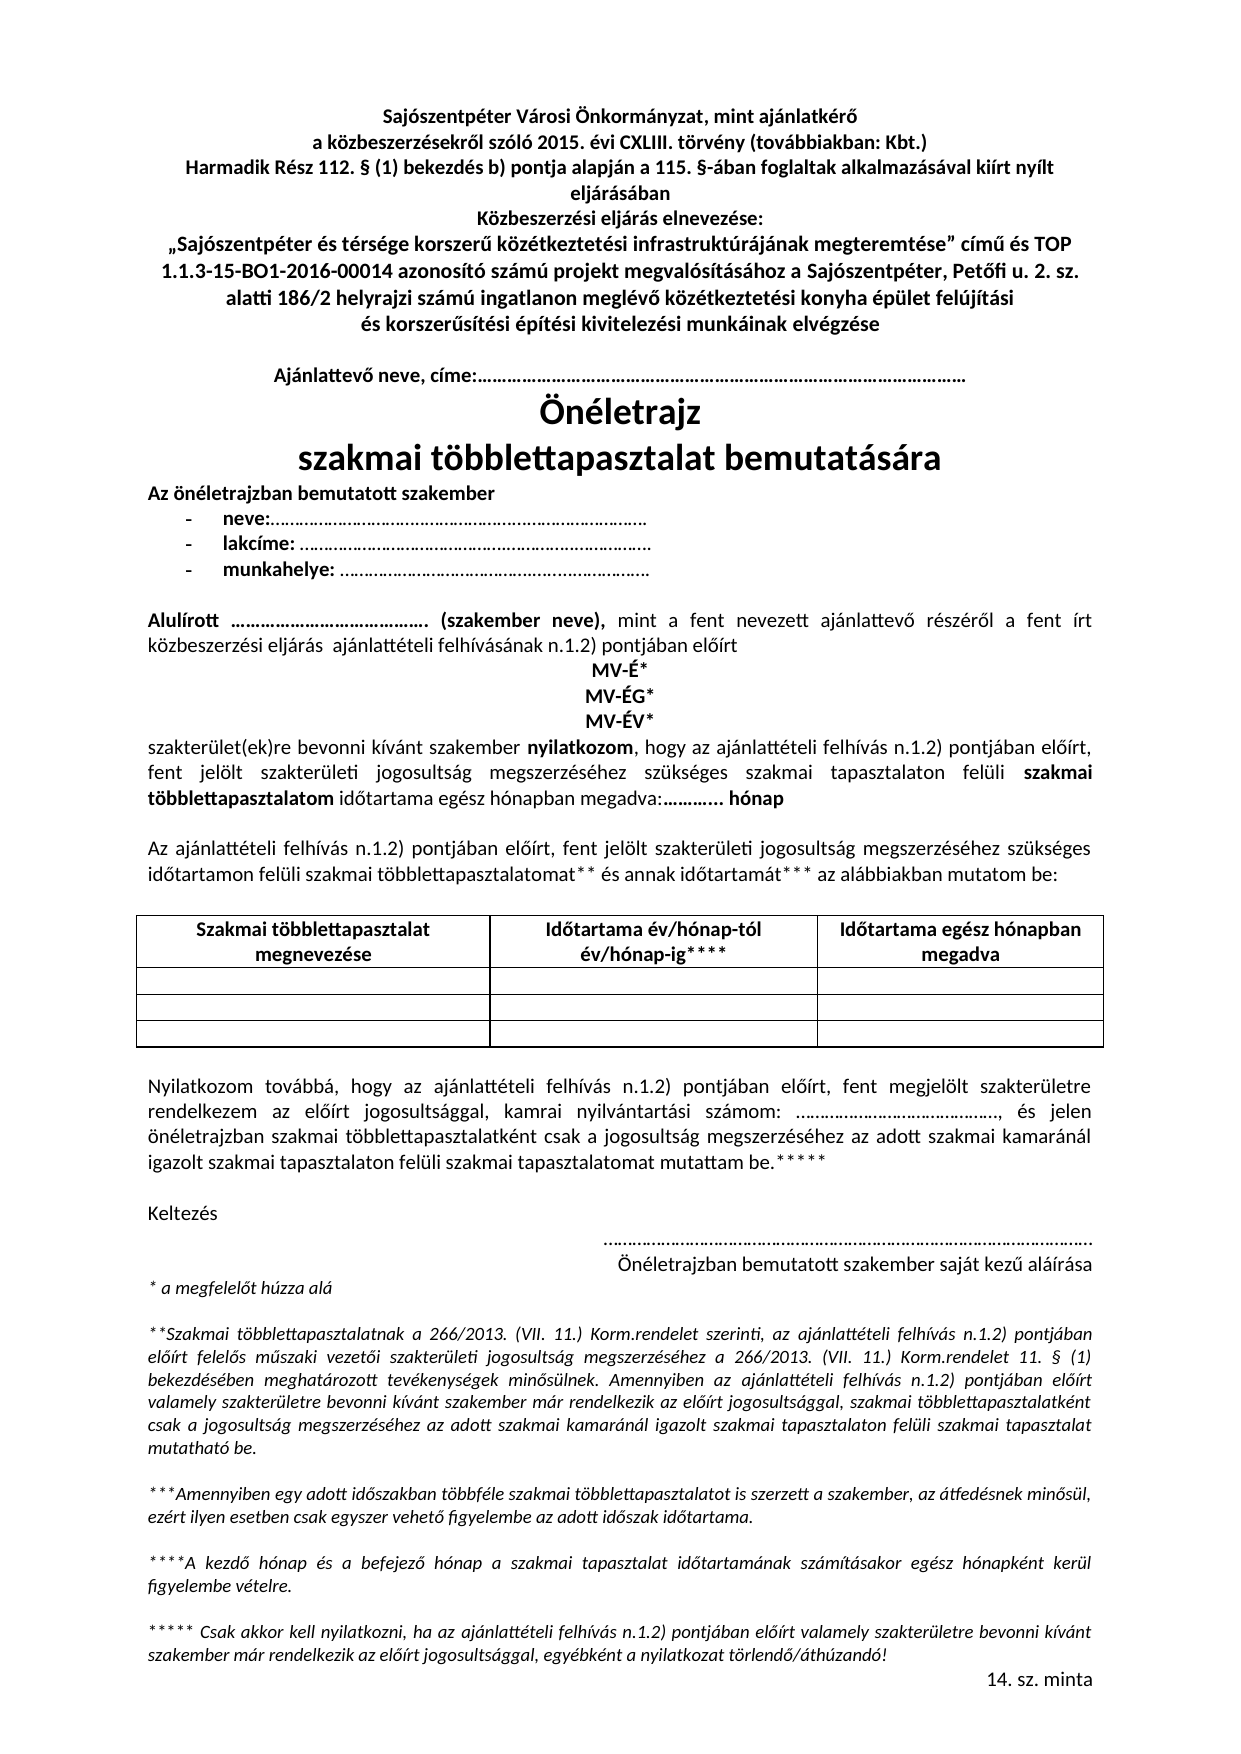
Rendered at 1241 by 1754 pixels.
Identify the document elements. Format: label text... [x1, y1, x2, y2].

text MV-ÉV* [148, 708, 1093, 734]
table_cell [818, 968, 1103, 993]
table_cell [491, 995, 817, 1020]
text Nyilatkozom továbbá, hogy az ajánlattételi felhívás n.1.2) pontjában előírt, fent megjelölt szakterületre rendelkezem az előírt jogosultsággal, kamrai nyilvántartási számom: ……………………………………, és jelen önéletrajzban szakmai többlettapasztalatként csak a jogosultság megszerzéséhez az adott szakmai kamaránál igazolt szakmai tapasztalaton felüli szakmai tapasztalatomat mutattam be.***** [148, 1073, 1093, 1174]
table_cell [137, 1021, 489, 1046]
table_header Időtartama egész hónapban megadva [818, 916, 1103, 967]
text Harmadik Rész 112. § (1) bekezdés b) pontja alapján a 115. §-ában foglaltak alkalmazásával kiírt nyílt eljárásában [148, 154, 1093, 205]
text MV-ÉG* [148, 683, 1093, 708]
list neve:…………………………..………………...……………………. [185, 505, 1093, 531]
text * a megfelelőt húzza alá [148, 1276, 1093, 1299]
text szakmai többlettapasztalat bemutatására [148, 434, 1093, 480]
text ………………………………………………………………………………………… [148, 1225, 1093, 1251]
text ****A kezdő hónap és a befejező hónap a szakmai tapasztalat időtartamának számításakor egész hónapként kerül figyelembe vételre. [148, 1551, 1093, 1597]
text ***** Csak akkor kell nyilatkozni, ha az ajánlattételi felhívás n.1.2) pontjában előírt valamely szakterületre bevonni kívánt szakember már rendelkezik az előírt jogosultsággal, egyébként a nyilatkozat törlendő/áthúzandó! [148, 1620, 1093, 1666]
text Ajánlattevő neve, címe:……………………………………………………………………………………… [148, 363, 1093, 388]
table_cell [491, 1021, 817, 1046]
table_cell [818, 995, 1103, 1020]
list lakcíme: …………………………………….…………..……………. [185, 531, 1093, 556]
text MV-É* [148, 658, 1093, 683]
text **Szakmai többlettapasztalatnak a 266/2013. (VII. 11.) Korm.rendelet szerinti, az ajánlattételi felhívás n.1.2) pontjában előírt felelős műszaki vezetői szakterületi jogosultság megszerzéséhez a 266/2013. (VII. 11.) Korm.rendelet 11. § (1) bekezdésében meghatározott tevékenységek minősülnek. Amennyiben az ajánlattételi felhívás n.1.2) pontjában előírt valamely szakterületre bevonni kívánt szakember már rendelkezik az előírt jogosultsággal, szakmai többlettapasztalatként csak a jogosultság megszerzéséhez az adott szakmai kamaránál igazolt szakmai tapasztalaton felüli szakmai tapasztalat mutatható be. [148, 1322, 1093, 1459]
table_cell [491, 968, 817, 993]
text Alulírott …………………………………. (szakember neve), mint a fent nevezett ajánlattevő részéről a fent írt közbeszerzési eljárás ajánlattételi felhívásának n.1.2) pontjában előírt [148, 607, 1093, 658]
text Sajószentpéter Városi Önkormányzat, mint ajánlatkérő [148, 103, 1093, 129]
text Az ajánlattételi felhívás n.1.2) pontjában előírt, fent jelölt szakterületi jogosultság megszerzéséhez szükséges időtartamon felüli szakmai többlettapasztalatomat** és annak időtartamát*** az alábbiakban mutatom be: [148, 836, 1093, 886]
text Önéletrajz [148, 388, 1093, 434]
text Az önéletrajzban bemutatott szakember [148, 480, 1093, 505]
text Közbeszerzési eljárás elnevezése: [148, 205, 1093, 231]
text „Sajószentpéter és térsége korszerű közétkeztetési infrastruktúrájának megteremtése” című és TOP 1.1.3-15-BO1-2016-00014 azonosító számú projekt megvalósításához a Sajószentpéter, Petőfi u. 2. sz. alatti 186/2 helyrajzi számú ingatlanon meglévő közétkeztetési konyha épület felújítási és korszerűsítési építési kivitelezési munkáinak elvégzése [148, 231, 1093, 337]
text ***Amennyiben egy adott időszakban többféle szakmai többlettapasztalatot is szerzett a szakember, az átfedésnek minősül, ezért ilyen esetben csak egyszer vehető figyelembe az adott időszak időtartama. [148, 1482, 1093, 1528]
table_cell [137, 968, 489, 993]
table_header Időtartama év/hónap-tól év/hónap-ig**** [491, 916, 817, 967]
text Keltezés [148, 1200, 1093, 1225]
list munkahelye: ………………………………….….....……………. [185, 556, 1093, 581]
text szakterület(ek)re bevonni kívánt szakember nyilatkozom, hogy az ajánlattételi felhívás n.1.2) pontjában előírt, fent jelölt szakterületi jogosultság megszerzéséhez szükséges szakmai tapasztalaton felüli szakmai többlettapasztalatom időtartama egész hónapban megadva:………... hónap [148, 734, 1093, 810]
text 14. sz. minta [148, 1666, 1093, 1691]
text a közbeszerzésekről szóló 2015. évi CXLIII. törvény (továbbiakban: Kbt.) [148, 129, 1093, 154]
table_header Szakmai többlettapasztalat megnevezése [137, 916, 489, 967]
text Önéletrajzban bemutatott szakember saját kezű aláírása [148, 1251, 1093, 1276]
table_cell [818, 1021, 1103, 1046]
table_cell [137, 995, 489, 1020]
